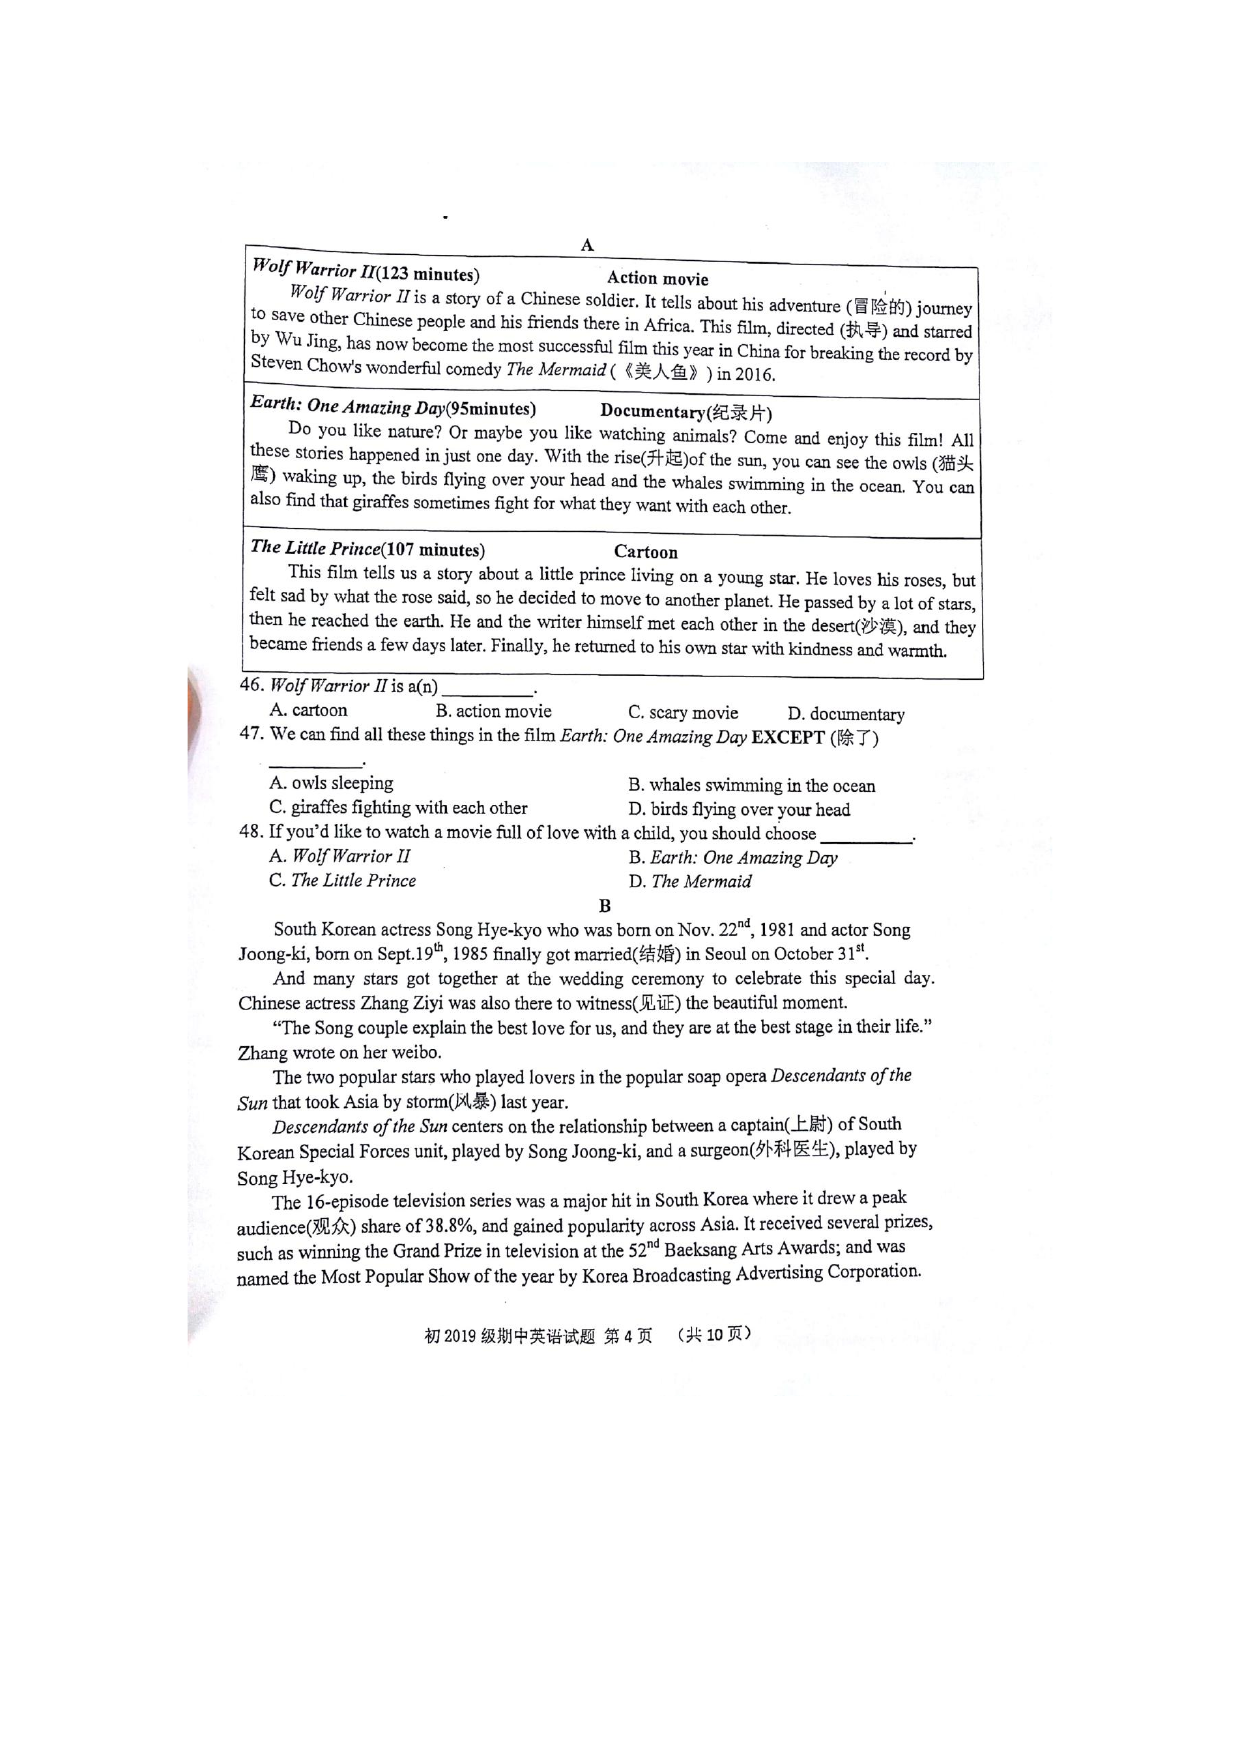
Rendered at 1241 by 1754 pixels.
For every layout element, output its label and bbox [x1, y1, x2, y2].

picture [187, 162, 1053, 1396]
